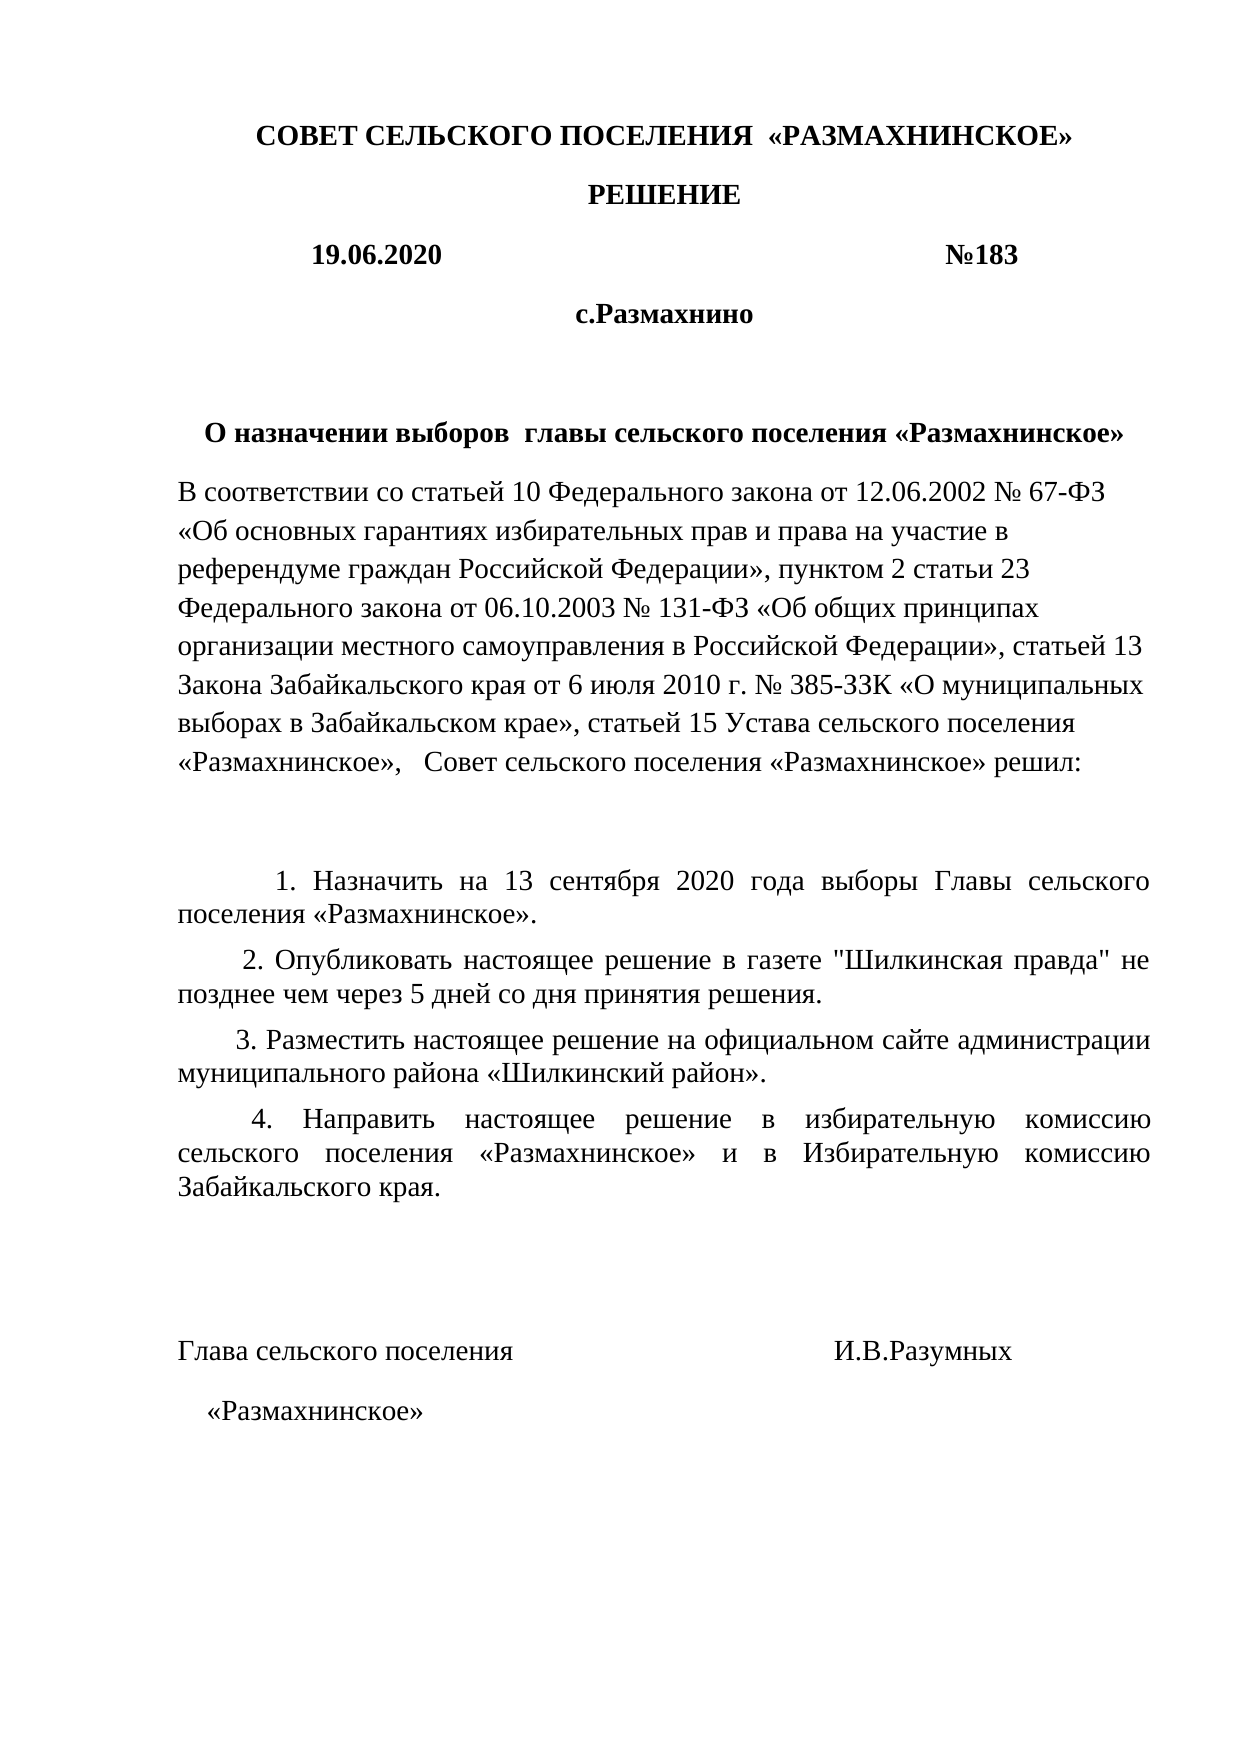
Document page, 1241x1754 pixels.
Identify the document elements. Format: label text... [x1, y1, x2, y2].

text 19.06.2020 №183 [177, 237, 1152, 270]
text 4. Направить настоящее решение в избирательную комиссию сельского поселения «Размахнинское» и в Избирательную комиссию Забайкальского края. [177, 1102, 1152, 1202]
text СОВЕТ СЕЛЬСКОГО ПОСЕЛЕНИЯ «РАЗМАХНИНСКОЕ» [177, 118, 1152, 152]
text 3. Разместить настоящее решение на официальном сайте администрации муниципального района «Шилкинский район». [177, 1022, 1152, 1089]
text Глава сельского поселения И.В.Разумных [177, 1333, 1152, 1367]
text 1. Назначить на 13 сентября 2020 года выборы Главы сельского поселения «Размахнинское». [177, 863, 1152, 930]
text с.Размахнино [177, 296, 1152, 330]
text «Размахнинское» [177, 1393, 1152, 1426]
text РЕШЕНИЕ [177, 177, 1152, 211]
text 2. Опубликовать настоящее решение в газете "Шилкинская правда" не позднее чем через 5 дней со дня принятия решения. [177, 942, 1152, 1009]
text О назначении выборов главы сельского поселения «Размахнинское» [177, 415, 1152, 448]
text В соответствии со статьей 10 Федерального закона от 12.06.2002 № 67-ФЗ «Об основных гарантиях избирательных прав и права на участие в референдуме граждан Российской Федерации», пунктом 2 статьи 23 Федерального закона от 06.10.2003 № 131-ФЗ «Об общих принципах организации местного самоуправления в Российской Федерации», статьей 13 Закона Забайкальского края от 6 июля 2010 г. № 385-ЗЗК «О муниципальных выборах в Забайкальском крае», статьей 15 Устава сельского поселения «Размахнинское», Совет сельского поселения «Размахнинское» решил: [177, 474, 1152, 778]
